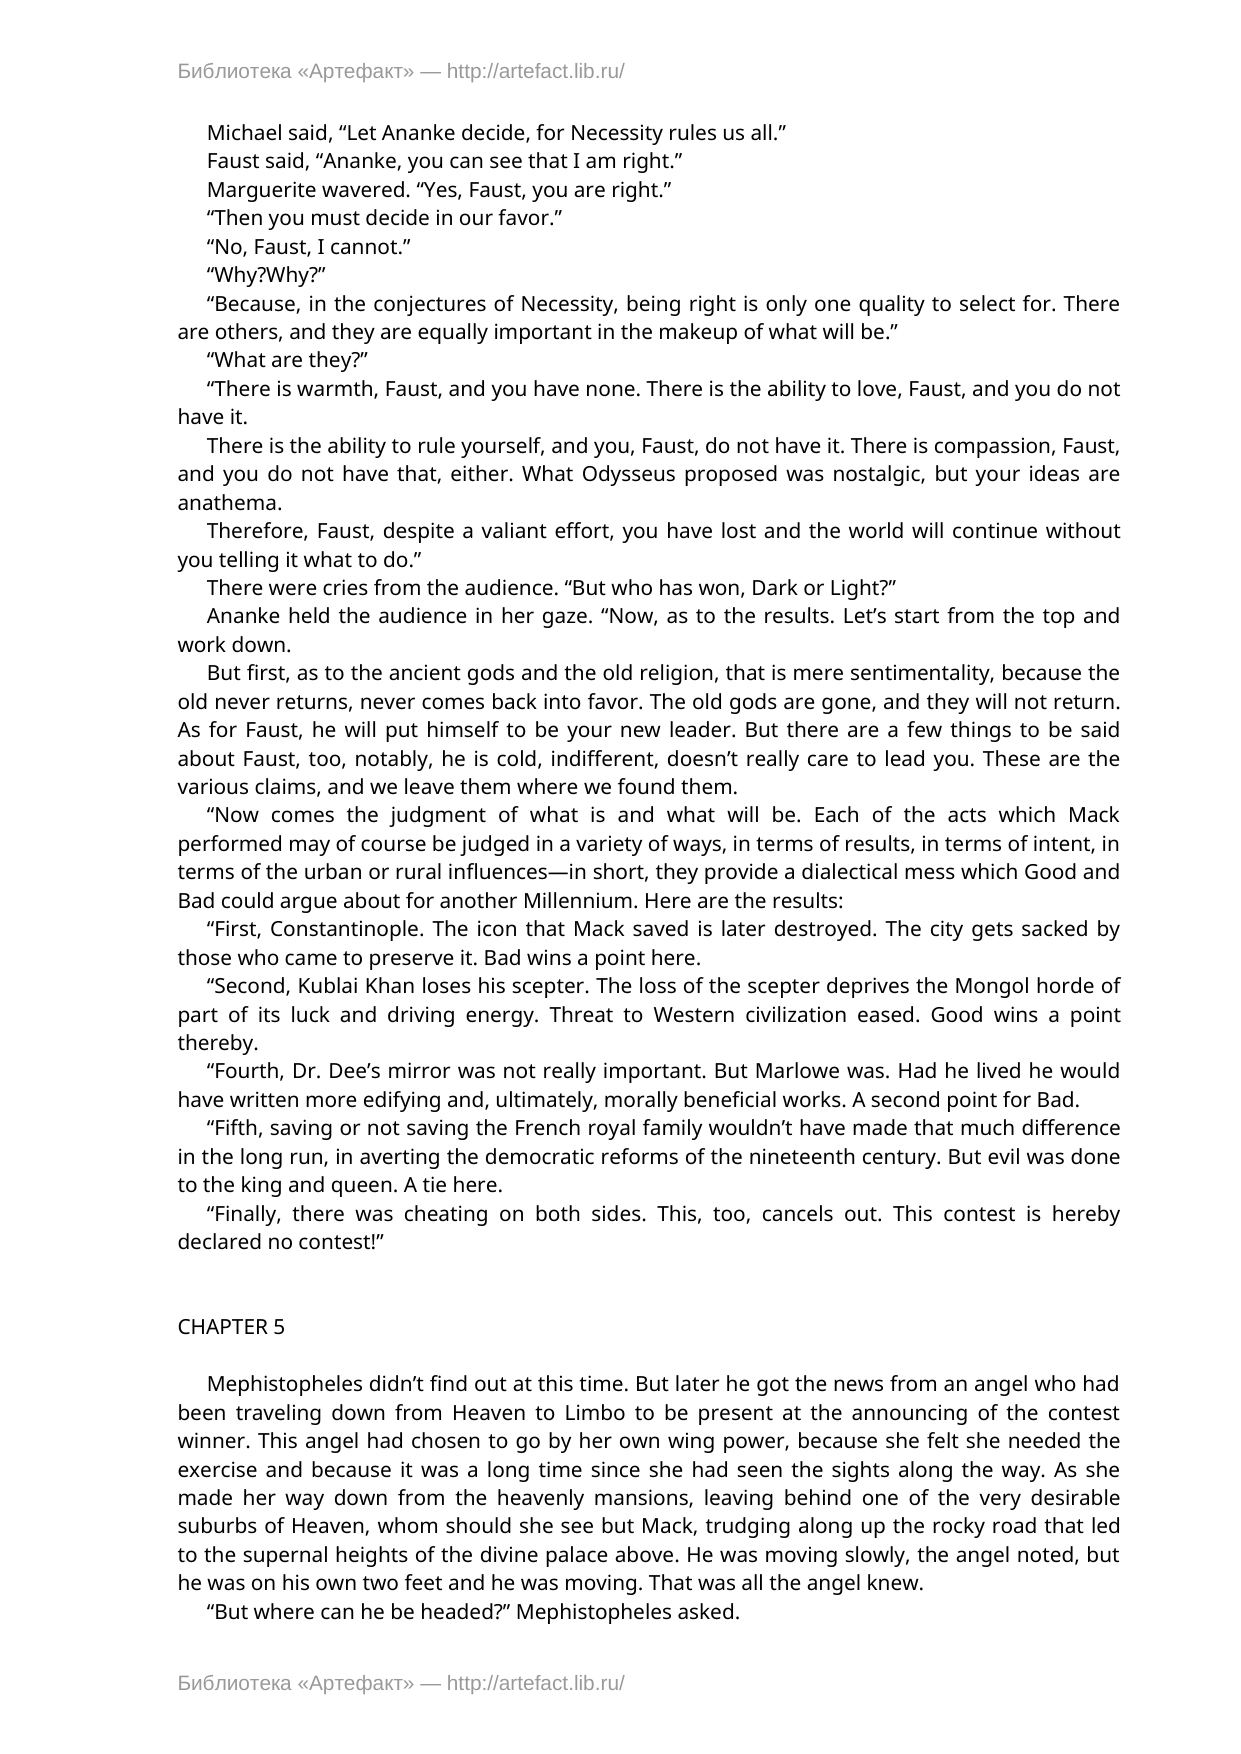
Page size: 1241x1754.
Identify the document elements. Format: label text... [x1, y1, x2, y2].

text “Finally, there was cheating on both sides. This, too, cancels out. This contest is hereby declared no contest!” [177, 1199, 1122, 1256]
text “Because, in the conjectures of Necessity, being right is only one quality to select for. There are others, and they are equally important in the makeup of what will be.” [177, 289, 1122, 346]
text “Fifth, saving or not saving the French royal family wouldn’t have made that much difference in the long run, in averting the democratic reforms of the nineteenth century. But evil was done to the king and queen. A tie here. [177, 1113, 1122, 1199]
text “First, Constantinople. The icon that Mack saved is later destroyed. The city gets sacked by those who came to preserve it. Bad wins a point here. [177, 914, 1122, 971]
text “Why?Why?” [177, 260, 1122, 289]
text Mephistopheles didn’t find out at this time. But later he got the news from an angel who had been traveling down from Heaven to Limbo to be present at the announcing of the contest winner. This angel had chosen to go by her own wing power, because she felt she needed the exercise and because it was a long time since she had seen the sights along the way. As she made her way down from the heavenly mansions, leaving behind one of the very desirable suburbs of Heaven, whom should she see but Mack, trudging along up the rocky road that led to the supernal heights of the divine palace above. He was moving slowly, the angel noted, but he was on his own two feet and he was moving. That was all the angel knew. [177, 1369, 1122, 1597]
text Therefore, Faust, despite a valiant effort, you have lost and the world will continue without you telling it what to do.” [177, 516, 1122, 573]
subtitle CHAPTER 5 [177, 1312, 1122, 1341]
text “No, Faust, I cannot.” [177, 232, 1122, 260]
text “There is warmth, Faust, and you have none. There is the ability to love, Faust, and you do not have it. [177, 374, 1122, 431]
text Michael said, “Let Ananke decide, for Necessity rules us all.” [177, 118, 1122, 147]
text “What are they?” [177, 346, 1122, 374]
text There were cries from the audience. “But who has won, Dark or Light?” [177, 573, 1122, 602]
text There is the ability to rule yourself, and you, Faust, do not have it. There is compassion, Faust, and you do not have that, either. What Odysseus proposed was nostalgic, but your ideas are anathema. [177, 431, 1122, 516]
text “Second, Kublai Khan loses his scepter. The loss of the scepter deprives the Mongol horde of part of its luck and driving energy. Threat to Western civilization eased. Good wins a point thereby. [177, 971, 1122, 1057]
text Ananke held the audience in her gaze. “Now, as to the results. Let’s start from the top and work down. [177, 602, 1122, 658]
text “Fourth, Dr. Dee’s mirror was not really important. But Marlowe was. Had he lived he would have written more edifying and, ultimately, morally beneficial works. A second point for Bad. [177, 1057, 1122, 1113]
text But first, as to the ancient gods and the old religion, that is mere sentimentality, because the old never returns, never comes back into favor. The old gods are gone, and they will not return. As for Faust, he will put himself to be your new leader. But there are a few things to be said about Faust, too, notably, he is cold, indifferent, doesn’t really care to lead you. These are the various claims, and we leave them where we found them. [177, 658, 1122, 801]
text Marguerite wavered. “Yes, Faust, you are right.” [177, 175, 1122, 203]
text Faust said, “Ananke, you can see that I am right.” [177, 147, 1122, 175]
text “But where can he be headed?” Mephistopheles asked. [177, 1597, 1122, 1625]
text “Then you must decide in our favor.” [177, 203, 1122, 232]
text “Now comes the judgment of what is and what will be. Each of the acts which Mack performed may of course be judged in a variety of ways, in terms of results, in terms of intent, in terms of the urban or rural influences—in short, they provide a dialectical mess which Good and Bad could argue about for another Millennium. Here are the results: [177, 801, 1122, 914]
